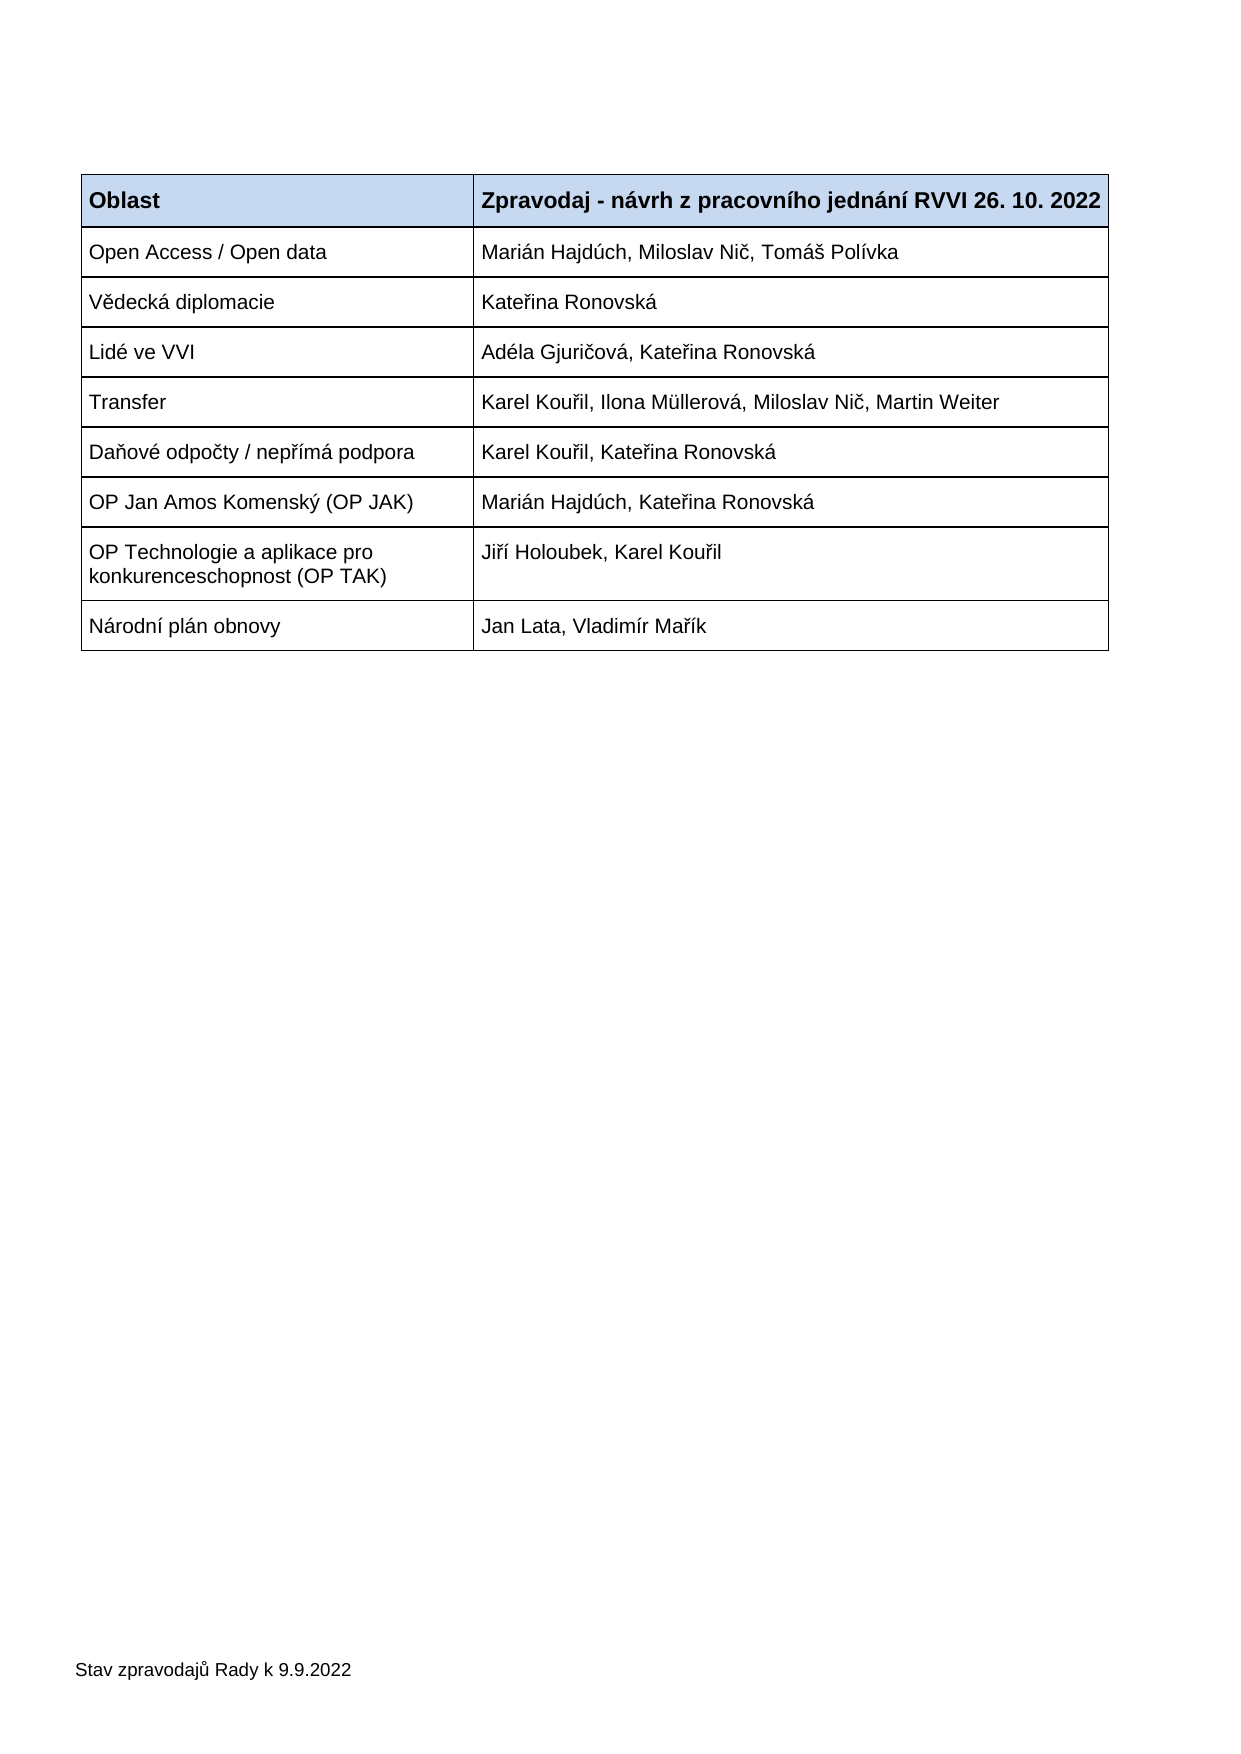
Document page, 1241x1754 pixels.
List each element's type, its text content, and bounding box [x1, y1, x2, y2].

table_cell Jan Lata, Vladimír Mařík [474, 601, 1108, 650]
table_cell Marián Hajdúch, Miloslav Nič, Tomáš Polívka [474, 228, 1108, 276]
table_cell Adéla Gjuričová, Kateřina Ronovská [474, 328, 1108, 376]
table_cell OP Jan Amos Komenský (OP JAK) [82, 478, 473, 526]
table_cell Daňové odpočty / nepřímá podpora [82, 428, 473, 476]
table_cell Jiří Holoubek, Karel Kouřil [474, 528, 1108, 600]
table_cell OP Technologie a aplikace pro konkurenceschopnost (OP TAK) [82, 528, 473, 600]
table_cell Vědecká diplomacie [82, 278, 473, 326]
table_cell Karel Kouřil, Ilona Müllerová, Miloslav Nič, Martin Weiter [474, 378, 1108, 426]
table_header Zpravodaj - návrh z pracovního jednání RVVI 26. 10. 2022 [474, 175, 1108, 226]
table_cell Kateřina Ronovská [474, 278, 1108, 326]
table_cell Národní plán obnovy [82, 601, 473, 650]
table_cell Open Access / Open data [82, 228, 473, 276]
table_cell Karel Kouřil, Kateřina Ronovská [474, 428, 1108, 476]
table_cell Transfer [82, 378, 473, 426]
table_cell Lidé ve VVI [82, 328, 473, 376]
table_cell Marián Hajdúch, Kateřina Ronovská [474, 478, 1108, 526]
table_header Oblast [82, 175, 473, 226]
